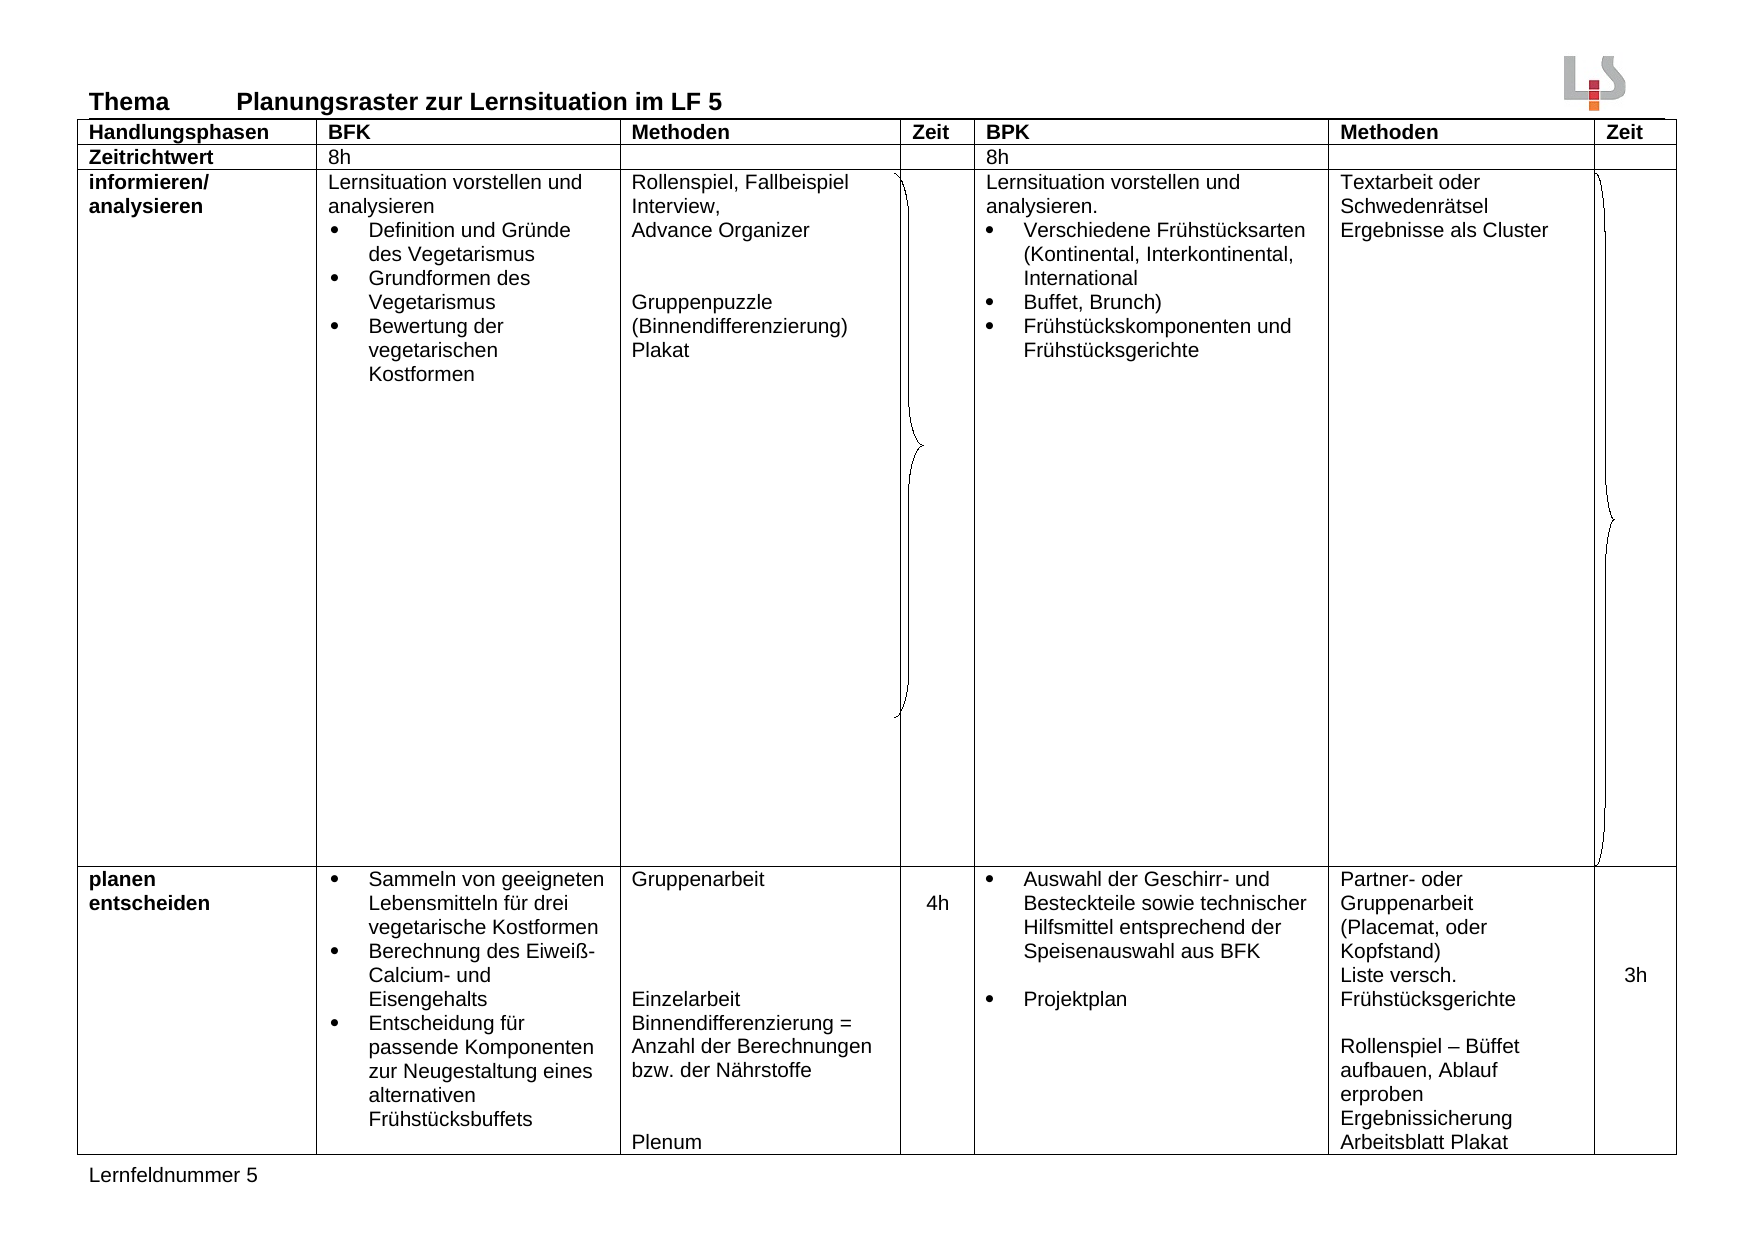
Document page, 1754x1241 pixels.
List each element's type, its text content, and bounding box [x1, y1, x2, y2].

table_cell [621, 145, 900, 169]
table_header Handlungsphasen [78, 120, 316, 144]
picture [1563, 52, 1626, 111]
table_header Methoden [621, 120, 900, 144]
table_cell [901, 170, 974, 866]
table_header BFK [317, 120, 620, 144]
table_cell planen entscheiden [78, 867, 316, 1154]
table_cell [901, 145, 974, 169]
table_cell Textarbeit oder Schwedenrätsel Ergebnisse als Cluster [1329, 170, 1594, 866]
table_cell [1329, 145, 1594, 169]
table_cell 4h [901, 867, 974, 1154]
table_cell Lernsituation vorstellen und analysieren Definition und Gründe des Vegetarismus Grundformen des Vegetarismus Bewertung der vegetarischen Kostformen [317, 170, 620, 866]
table_cell 8h [317, 145, 620, 169]
table_cell Gruppenarbeit Einzelarbeit Binnendifferenzierung = Anzahl der Berechnungen bzw. der Nährstoffe Plenum [621, 867, 900, 1154]
table_cell Auswahl der Geschirr- und Besteckteile sowie technischer Hilfsmittel entsprechend der Speisenauswahl aus BFK Projektplan [975, 867, 1328, 1154]
table_header BPK [975, 120, 1328, 144]
table_cell 3h [1595, 867, 1676, 1154]
table_cell 8h [975, 145, 1328, 169]
table_cell informieren/ analysieren [78, 170, 316, 866]
table_cell [1595, 145, 1676, 169]
table_cell Rollenspiel, Fallbeispiel Interview, Advance Organizer Gruppenpuzzle (Binnendifferenzierung) Plakat [621, 170, 900, 866]
table_header Methoden [1329, 120, 1594, 144]
table_cell Zeitrichtwert [78, 145, 316, 169]
table_cell [1595, 170, 1676, 866]
table_header Zeit [901, 120, 974, 144]
table_header Zeit [1595, 120, 1676, 144]
table_cell Lernsituation vorstellen und analysieren. Verschiedene Frühstücksarten (Kontinental, Interkontinental, International Buffet, Brunch) Frühstückskomponenten und Frühstücksgerichte [975, 170, 1328, 866]
